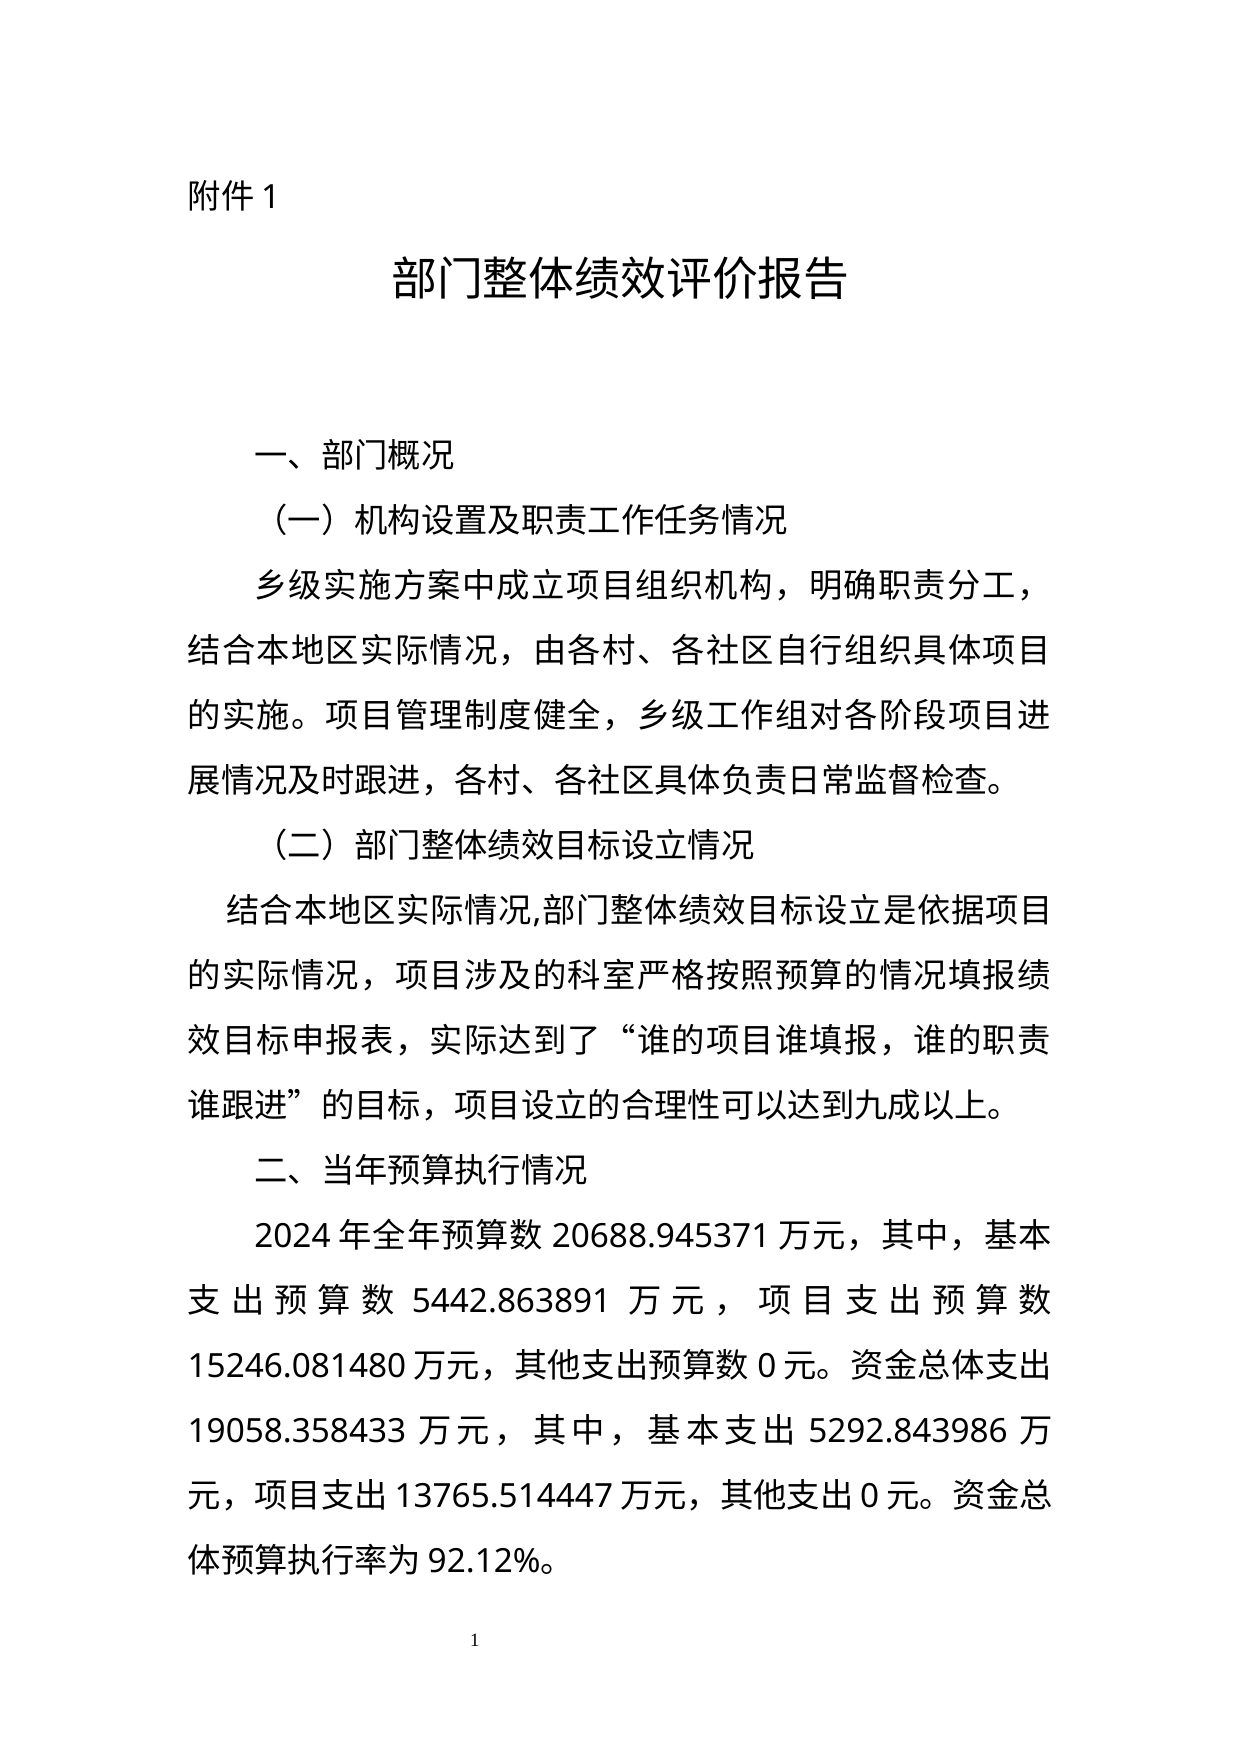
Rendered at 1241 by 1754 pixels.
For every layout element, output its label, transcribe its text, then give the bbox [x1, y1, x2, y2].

list 部门整体绩效目标设立情况 [187, 811, 1053, 876]
list 结合本地区实际情况,部门整体绩效目标设立是依据项目的实际情况，项目涉及的科室严格按照预算的情况填报绩效目标申报表，实际达到了“谁的项目谁填报，谁的职责谁跟进”的目标，项目设立的合理性可以达到九成以上。 [187, 876, 1053, 1136]
text （一）机构设置及职责工作任务情况 [187, 486, 1053, 551]
text 2024年全年预算数20688.945371万元，其中，基本支出预算数5442.863891万元，项目支出预算数15246.081480万元，其他支出预算数0元。资金总体支出19058.358433万元，其中，基本支出5292.843986万元，项目支出13765.514447万元，其他支出0元。资金总体预算执行率为92.12%。 [187, 1201, 1053, 1591]
text 附件1 [187, 162, 1053, 227]
text 一、部门概况 [187, 421, 1053, 486]
text 部门整体绩效评价报告 [187, 227, 1053, 324]
text 乡级实施方案中成立项目组织机构，明确职责分工，结合本地区实际情况，由各村、各社区自行组织具体项目的实施。项目管理制度健全，乡级工作组对各阶段项目进展情况及时跟进，各村、各社区具体负责日常监督检查。 [187, 551, 1053, 811]
text 二、当年预算执行情况 [187, 1136, 1053, 1201]
